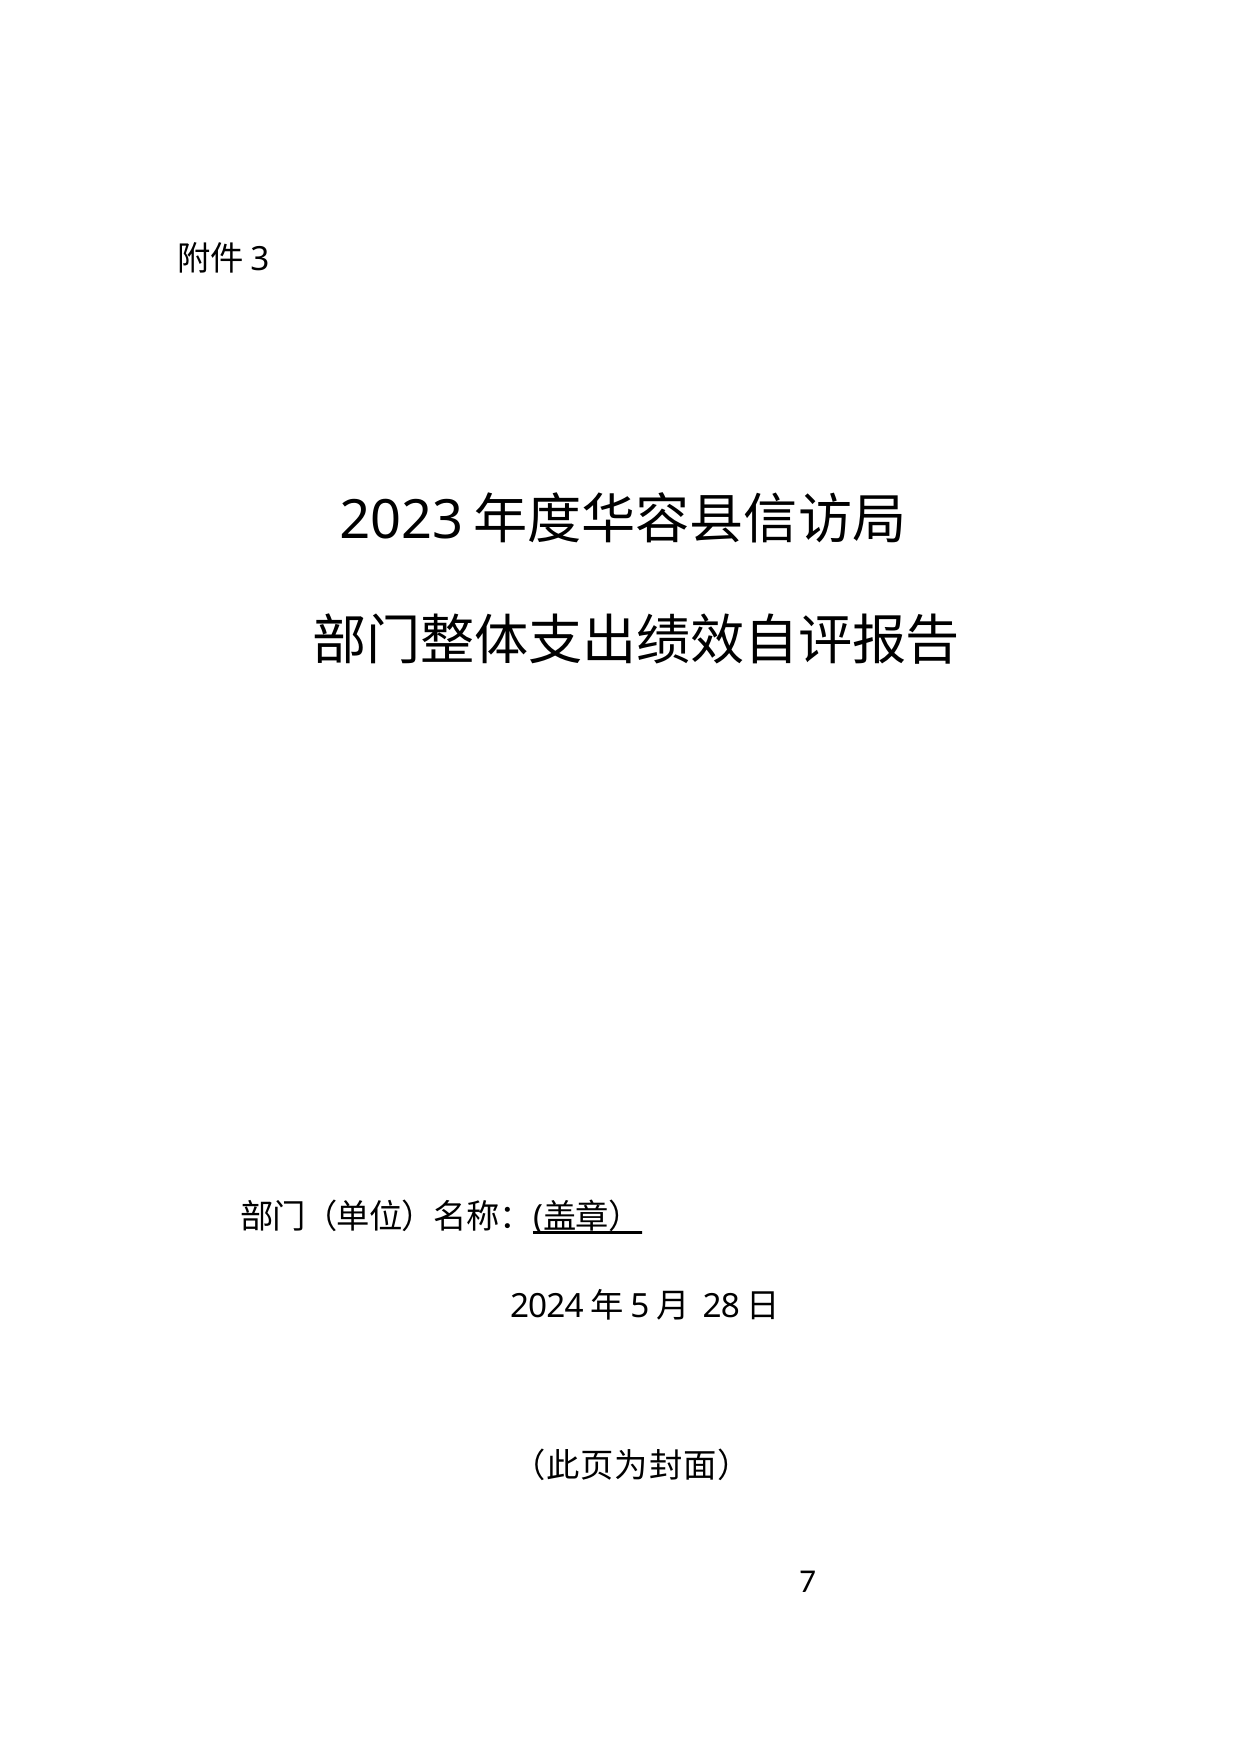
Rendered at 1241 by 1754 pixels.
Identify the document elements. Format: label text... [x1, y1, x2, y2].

text 部门整体支出绩效自评报告 [177, 587, 1063, 685]
text 2023年度华容县信访局 [177, 466, 1063, 564]
text （此页为封面） [512, 1430, 1063, 1495]
text 2024年 5月 28日 [177, 1271, 1063, 1336]
text 部门（单位）名称：(盖章） [177, 1182, 1063, 1247]
text 附件3 [177, 223, 1063, 288]
